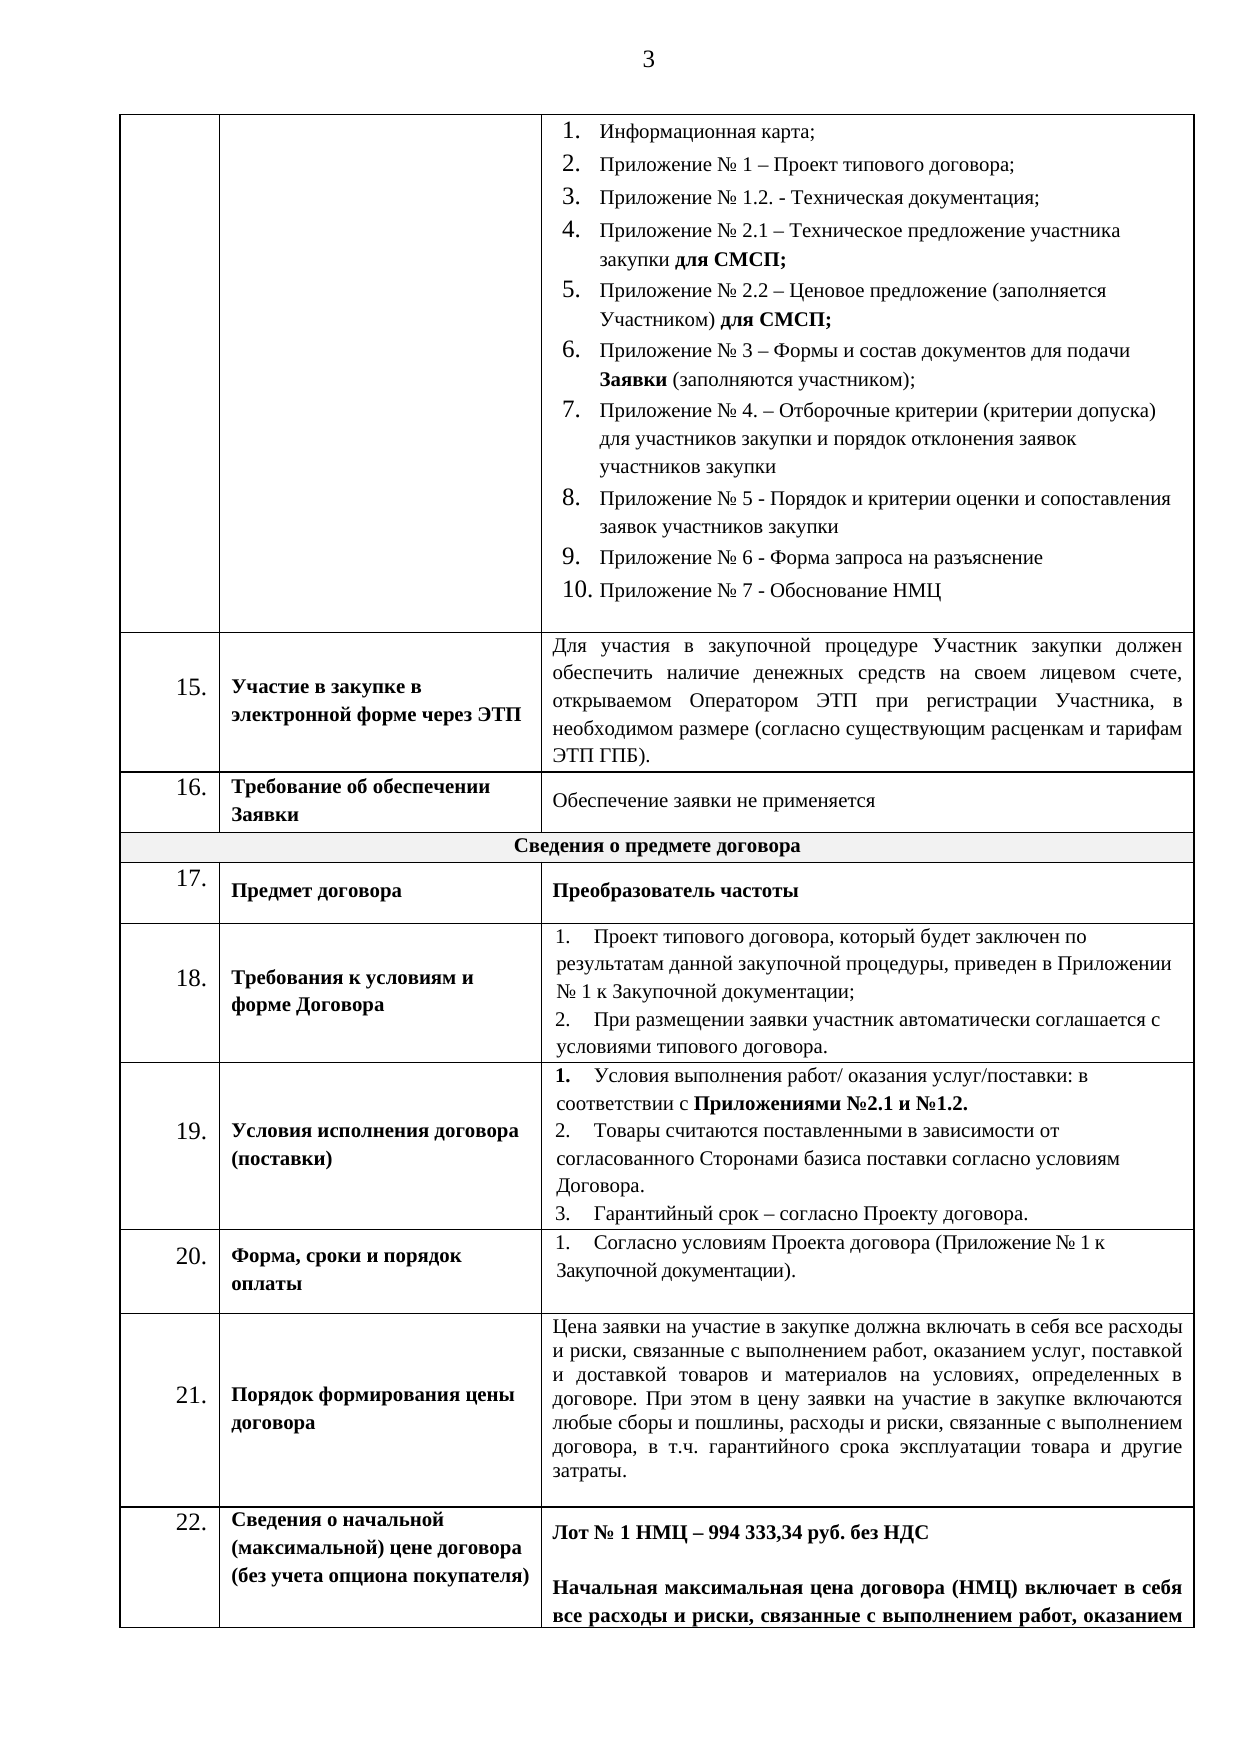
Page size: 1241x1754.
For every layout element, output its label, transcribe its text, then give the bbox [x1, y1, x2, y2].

table_cell [121, 1230, 219, 1313]
table_cell [121, 924, 219, 1062]
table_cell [542, 1508, 1193, 1627]
table_cell Преобразователь частоты [542, 863, 1193, 923]
table_cell Условия выполнения работ/ оказания услуг/поставки: в соответствии с Приложениями №2.1 и №1.2. Товары считаются поставленными в зависимости от согласованного Сторонами базиса поставки согласно условиям Договора. Гарантийный срок – согласно Проекту договора. [542, 1063, 1193, 1229]
table_cell Для участия в закупочной процедуре Участник закупки должен обеспечить наличие денежных средств на своем лицевом счете, открываемом Оператором ЭТП при регистрации Участника, в необходимом размере (согласно существующим расценкам и тарифам ЭТП ГПБ). [542, 633, 1193, 771]
table_cell Цена заявки на участие в закупке должна включать в себя все расходы и риски, связанные с выполнением работ, оказанием услуг, поставкой и доставкой товаров и материалов на условиях, определенных в договоре. При этом в цену заявки на участие в закупке включаются любые сборы и пошлины, расходы и риски, связанные с выполнением договора, в т.ч. гарантийного срока эксплуатации товара и другие затраты. [542, 1314, 1193, 1506]
table_cell [121, 863, 219, 923]
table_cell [220, 115, 541, 632]
table_cell Условия исполнения договора (поставки) [220, 1063, 541, 1229]
table_cell Порядок формирования цены договора [220, 1314, 541, 1506]
table_cell Предмет договора [220, 863, 541, 923]
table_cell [542, 115, 1193, 632]
table_cell [121, 1063, 219, 1229]
table_cell [121, 1508, 219, 1627]
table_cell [220, 1508, 541, 1627]
table_cell Проект типового договора, который будет заключен по результатам данной закупочной процедуры, приведен в Приложении № 1 к Закупочной документации; При размещении заявки участник автоматически соглашается с условиями типового договора. [542, 924, 1193, 1062]
table_cell Требования к условиям и форме Договора [220, 924, 541, 1062]
table_cell Согласно условиям Проекта договора (Приложение № 1 к Закупочной документации). [542, 1230, 1193, 1313]
table_cell Требование об обеспечении Заявки [220, 773, 541, 832]
table_cell [121, 1314, 219, 1506]
table_cell [121, 633, 219, 771]
table_cell Обеспечение заявки не применяется [542, 773, 1193, 832]
table_cell [121, 115, 219, 632]
table_cell Форма, сроки и порядок оплаты [220, 1230, 541, 1313]
table_cell [121, 773, 219, 832]
table_cell Участие в закупке в электронной форме через ЭТП [220, 633, 541, 771]
table_cell Сведения о предмете договора [121, 833, 1193, 862]
